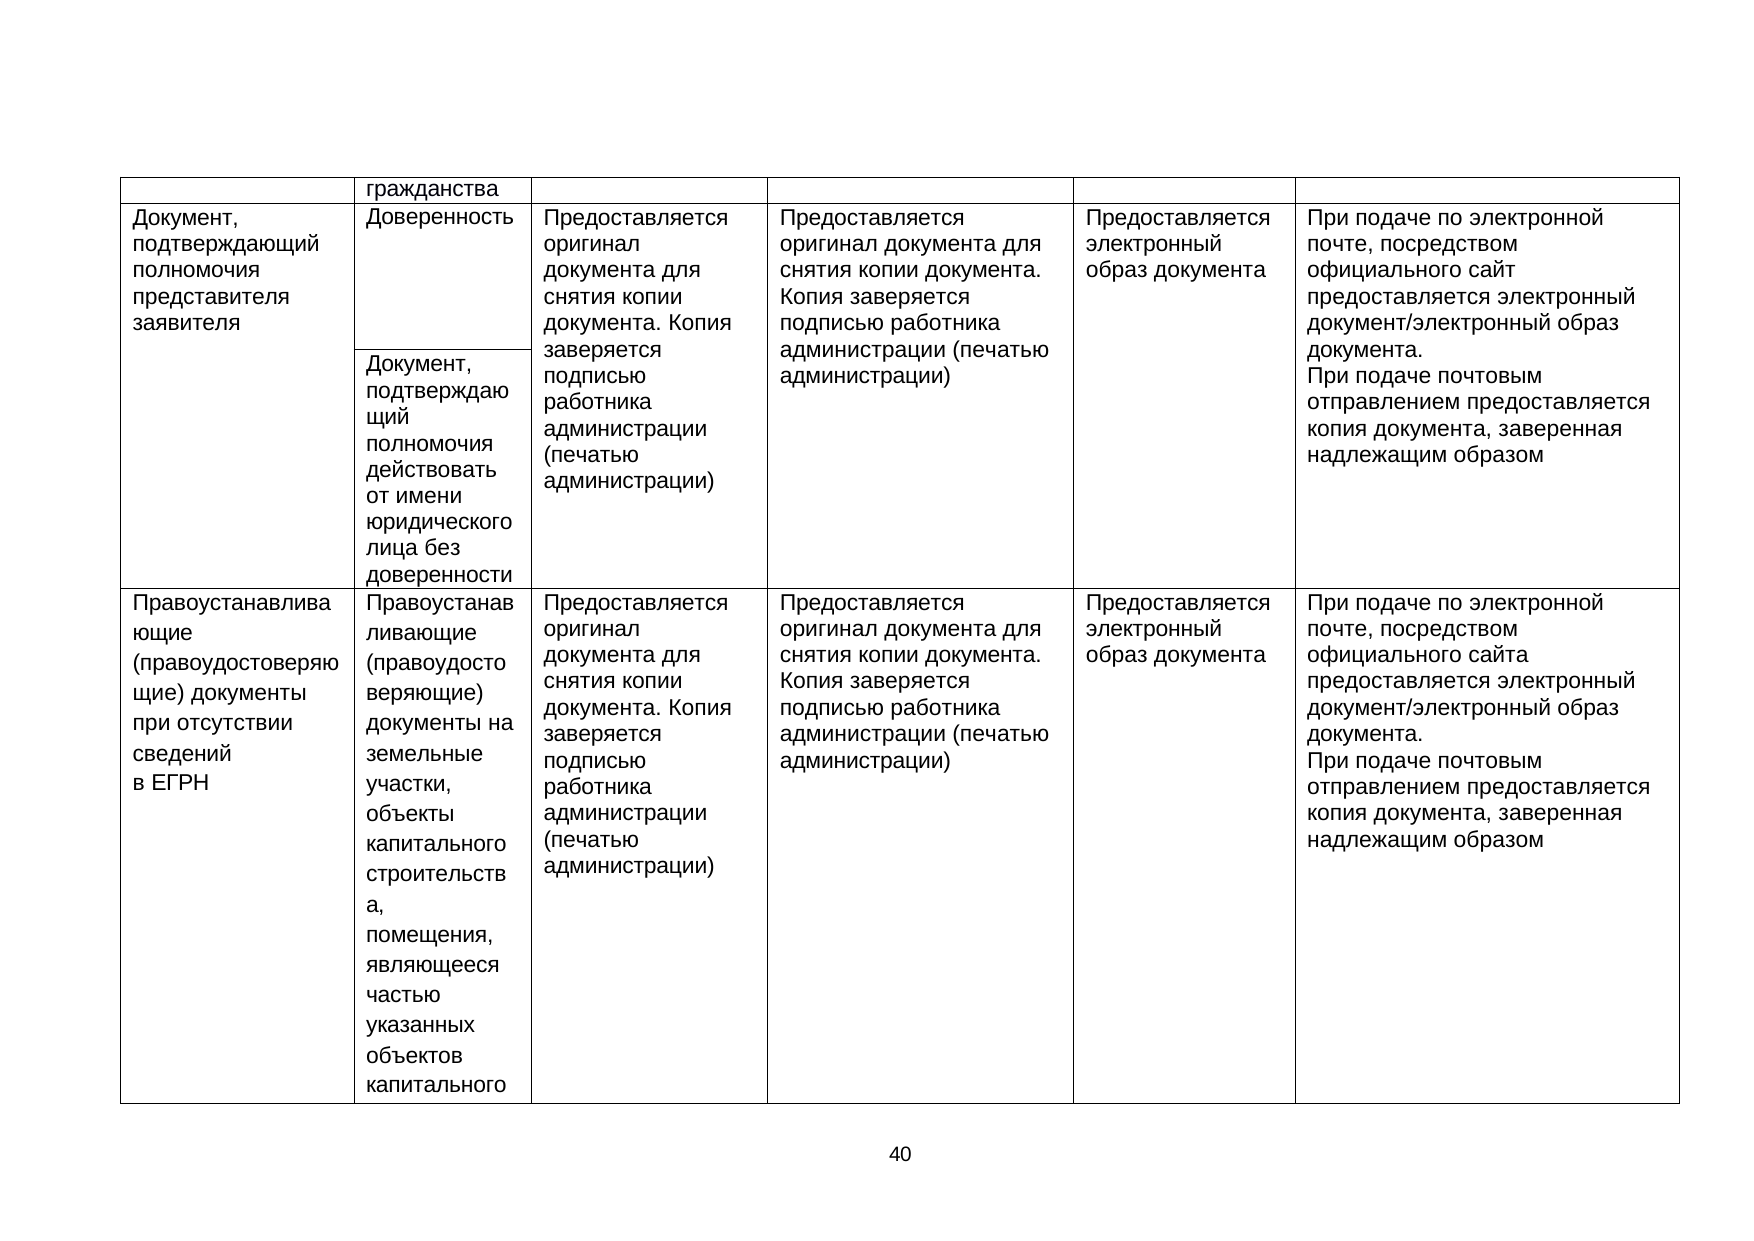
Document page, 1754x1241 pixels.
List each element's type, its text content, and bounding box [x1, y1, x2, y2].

table_header [768, 178, 1073, 203]
table_cell Предоставляется оригинал документа для снятия копии документа. Копия заверяется подписью работника администрации (печатью администрации) [532, 204, 767, 587]
table_header гражданства [355, 178, 531, 203]
table_cell Предоставляется оригинал документа для снятия копии документа. Копия заверяется подписью работника администрации (печатью администрации) [768, 204, 1073, 587]
table_cell Правоустанавлива ющие (правоудостоверяю щие) документы при отсутствии сведений в ЕГРН [121, 589, 354, 1103]
table_cell Предоставляется электронный образ документа [1074, 204, 1295, 587]
table_header [532, 178, 767, 203]
table_cell Предоставляется электронный образ документа [1074, 589, 1295, 1103]
table_cell Доверенность [355, 204, 531, 349]
table_cell При подаче по электронной почте, посредством официального сайта предоставляется электронный документ/электронный образ документа. При подаче почтовым отправлением предоставляется копия документа, заверенная надлежащим образом [1296, 589, 1679, 1103]
table_header [1074, 178, 1295, 203]
table_cell Документ, подтверждающий полномочия представителя заявителя [121, 204, 354, 587]
table_cell Документ, подтверждаю щий полномочия действовать от имени юридического лица без доверенности [355, 350, 531, 587]
table_cell Предоставляется оригинал документа для снятия копии документа. Копия заверяется подписью работника администрации (печатью администрации) [532, 589, 767, 1103]
table_cell При подаче по электронной почте, посредством официального сайт предоставляется электронный документ/электронный образ документа. При подаче почтовым отправлением предоставляется копия документа, заверенная надлежащим образом [1296, 204, 1679, 587]
table_cell Предоставляется оригинал документа для снятия копии документа. Копия заверяется подписью работника администрации (печатью администрации) [768, 589, 1073, 1103]
table_header [121, 178, 354, 203]
table_cell Правоустанав ливающие (правоудосто веряющие) документы на земельные участки, объекты капитального строительств а, помещения, являющееся частью указанных объектов капитального [355, 589, 531, 1103]
table_header [1296, 178, 1679, 203]
